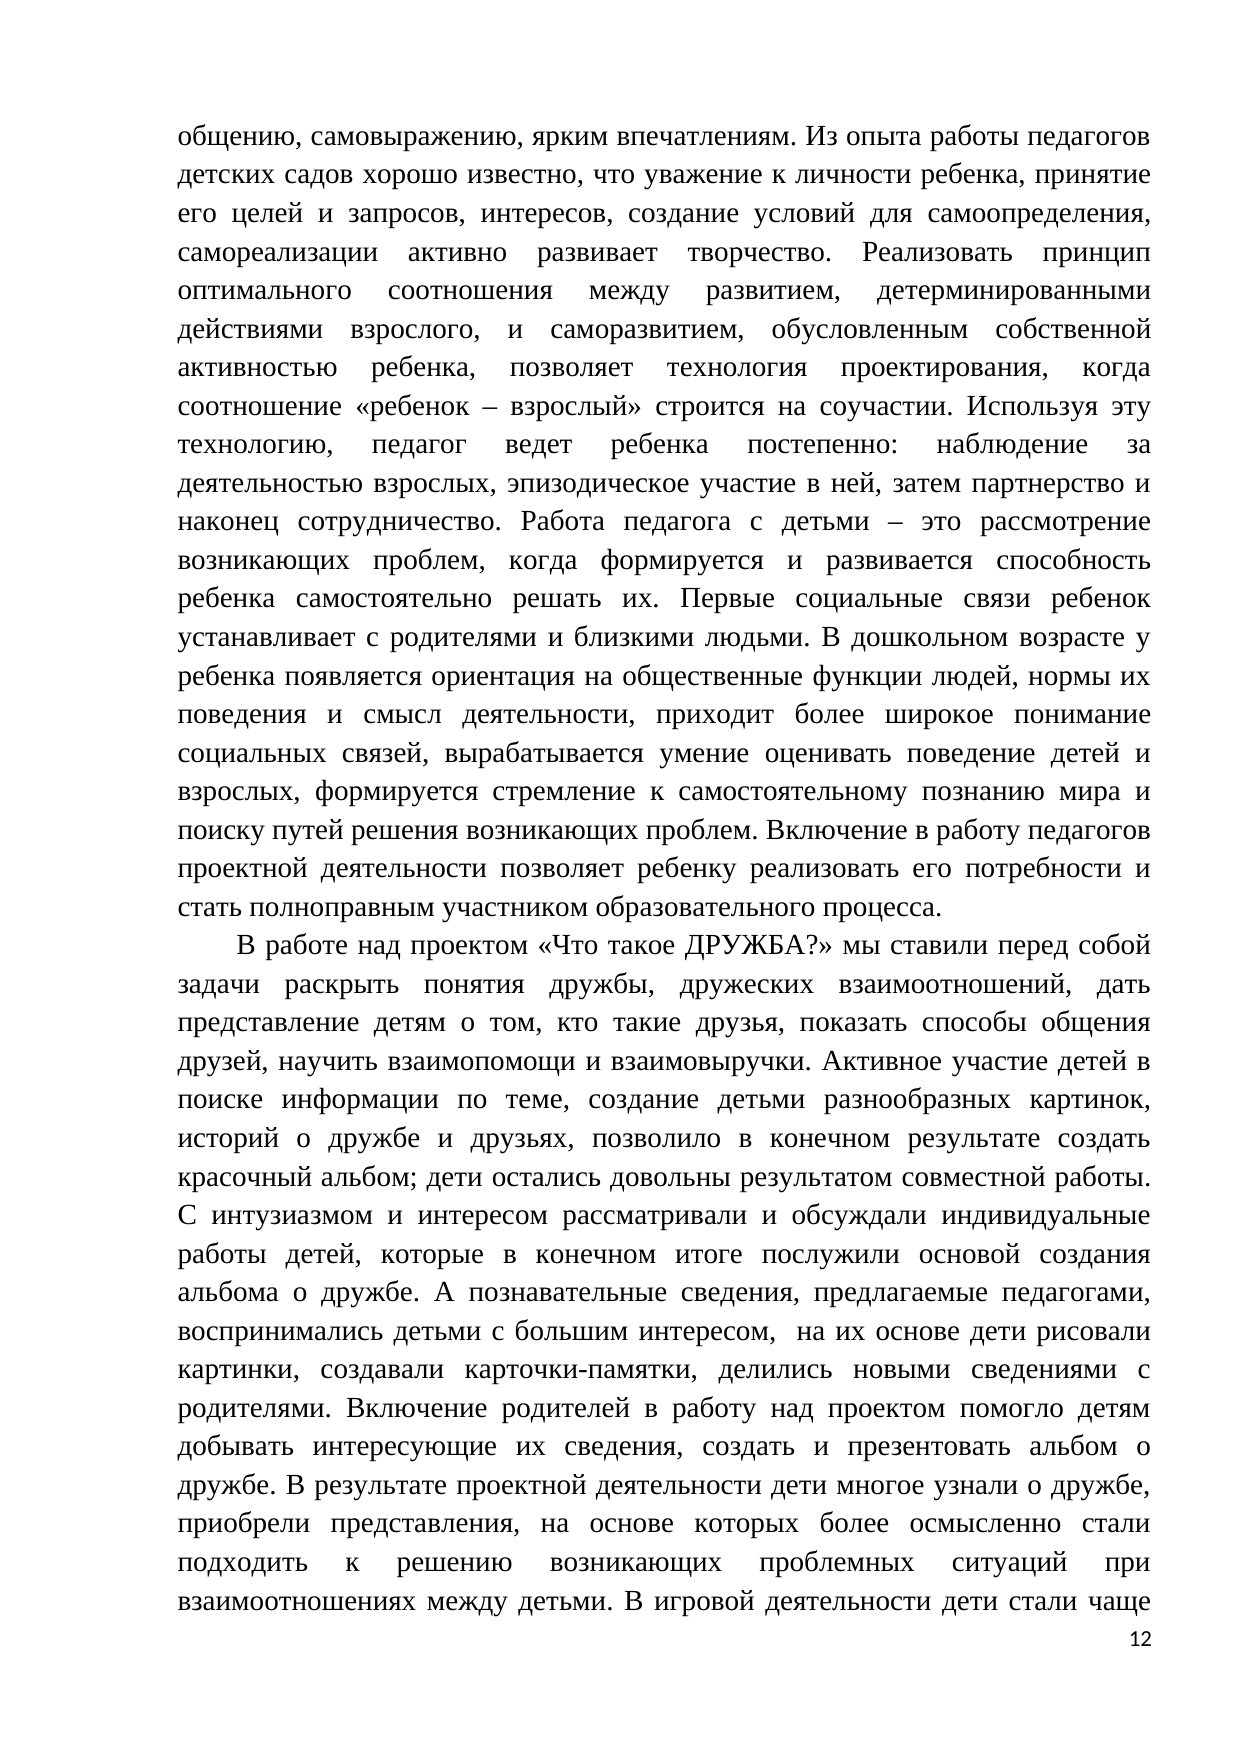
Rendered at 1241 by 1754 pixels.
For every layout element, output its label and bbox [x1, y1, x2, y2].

text [177, 927, 1152, 1616]
text [177, 118, 1152, 922]
